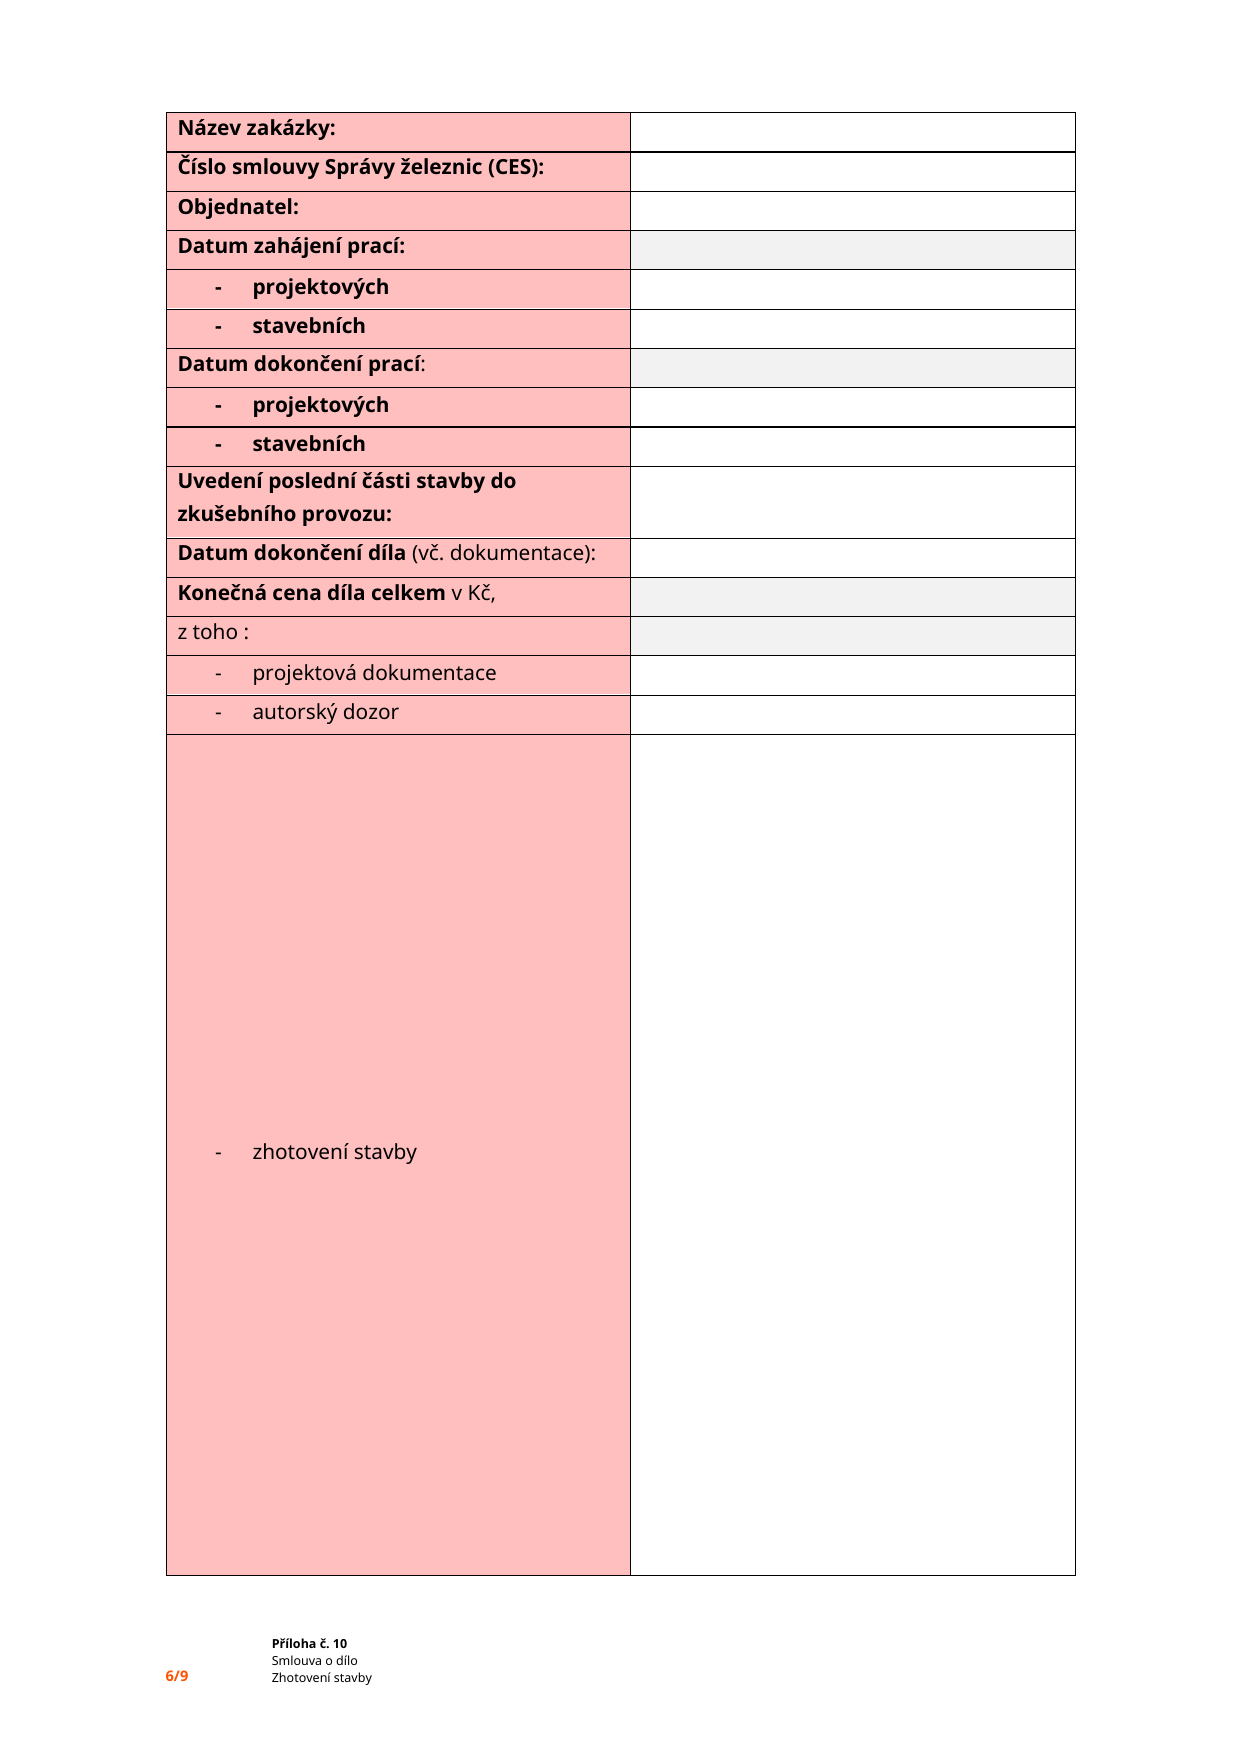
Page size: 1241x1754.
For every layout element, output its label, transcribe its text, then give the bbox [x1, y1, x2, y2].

table_cell Číslo smlouvy Správy železnic (CES): [167, 153, 630, 191]
table_cell Datum dokončení prací: [167, 349, 630, 387]
table_cell stavebních [167, 428, 630, 466]
table_cell [631, 656, 1075, 694]
table_cell [631, 735, 1075, 1575]
table_cell [631, 310, 1075, 348]
table_cell [631, 428, 1075, 466]
table_cell [631, 467, 1075, 537]
table_cell Datum zahájení prací: [167, 231, 630, 269]
table_header [631, 113, 1075, 151]
table_cell projektových [167, 388, 630, 426]
table_cell Konečná cena díla celkem v Kč, [167, 578, 630, 616]
table_cell Objednatel: [167, 192, 630, 230]
table_cell [631, 231, 1075, 269]
table_cell [631, 696, 1075, 734]
table_cell zhotovení stavby [167, 735, 630, 1575]
table_cell stavebních [167, 310, 630, 348]
table_cell Uvedení poslední části stavby do zkušebního provozu: [167, 467, 630, 537]
table_cell [631, 388, 1075, 426]
table_cell [631, 349, 1075, 387]
table_cell autorský dozor [167, 696, 630, 734]
table_cell Datum dokončení díla (vč. dokumentace): [167, 539, 630, 577]
table_cell [631, 192, 1075, 230]
table_header Název zakázky: [167, 113, 630, 151]
table_cell [631, 153, 1075, 191]
table_cell [631, 617, 1075, 655]
table_cell projektová dokumentace [167, 656, 630, 694]
table_cell [631, 539, 1075, 577]
table_cell [631, 270, 1075, 308]
table_cell [631, 578, 1075, 616]
table_cell z toho : [167, 617, 630, 655]
table_cell projektových [167, 270, 630, 308]
